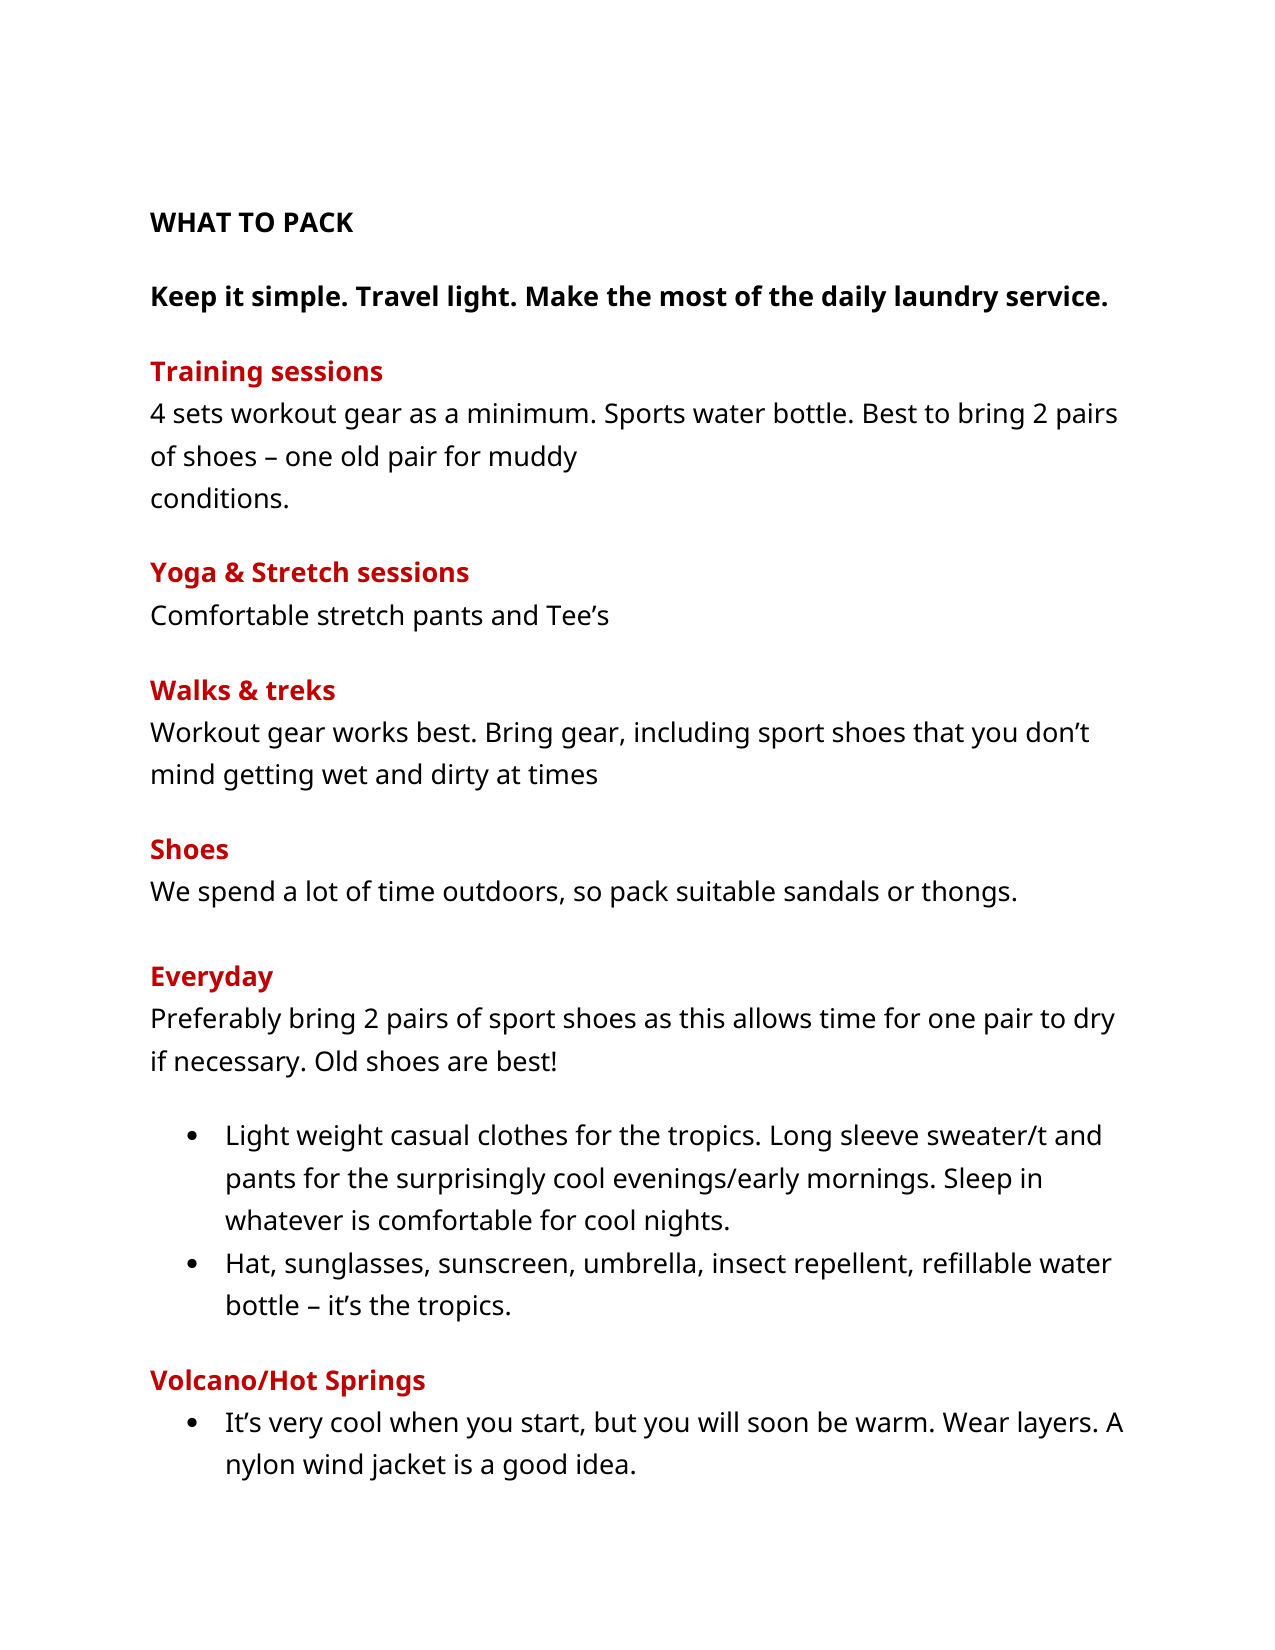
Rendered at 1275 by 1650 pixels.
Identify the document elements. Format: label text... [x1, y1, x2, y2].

text 4 sets workout gear as a minimum. Sports water bottle. Best to bring 2 pairs of shoes – one old pair for muddy [150, 394, 1125, 474]
text We spend a lot of time outdoors, so pack suitable sandals or thongs. [150, 873, 1125, 909]
text Walks & treks [150, 671, 1125, 708]
text Preferably bring 2 pairs of sport shoes as this allows time for one pair to dry if necessary. Old shoes are best! [150, 1000, 1125, 1079]
text Comfortable stretch pants and Tee’s [150, 596, 1125, 633]
text Yoga & Stretch sessions [150, 554, 1125, 591]
text Workout gear works best. Bring gear, including sport shoes that you don’t mind getting wet and dirty at times [150, 713, 1125, 793]
text Training sessions [150, 352, 1125, 389]
text conditions. [150, 479, 1125, 516]
text Volcano/Hot Springs [150, 1361, 1125, 1398]
text Shoes [150, 830, 1125, 867]
list Light weight casual clothes for the tropics. Long sleeve sweater/t and pants for the surprisingly cool evenings/early mornings. Sleep in whatever is comfortable for cool nights. [187, 1117, 1125, 1238]
list It’s very cool when you start, but you will soon be warm. Wear layers. A nylon wind jacket is a good idea. [187, 1403, 1125, 1483]
text Keep it simple. Travel light. Make the most of the daily laundry service. [150, 278, 1125, 314]
text WHAT TO PACK [150, 203, 1125, 240]
text Everyday [150, 957, 1125, 994]
list Hat, sunglasses, sunscreen, umbrella, insect repellent, refillable water bottle – it’s the tropics. [187, 1244, 1125, 1323]
